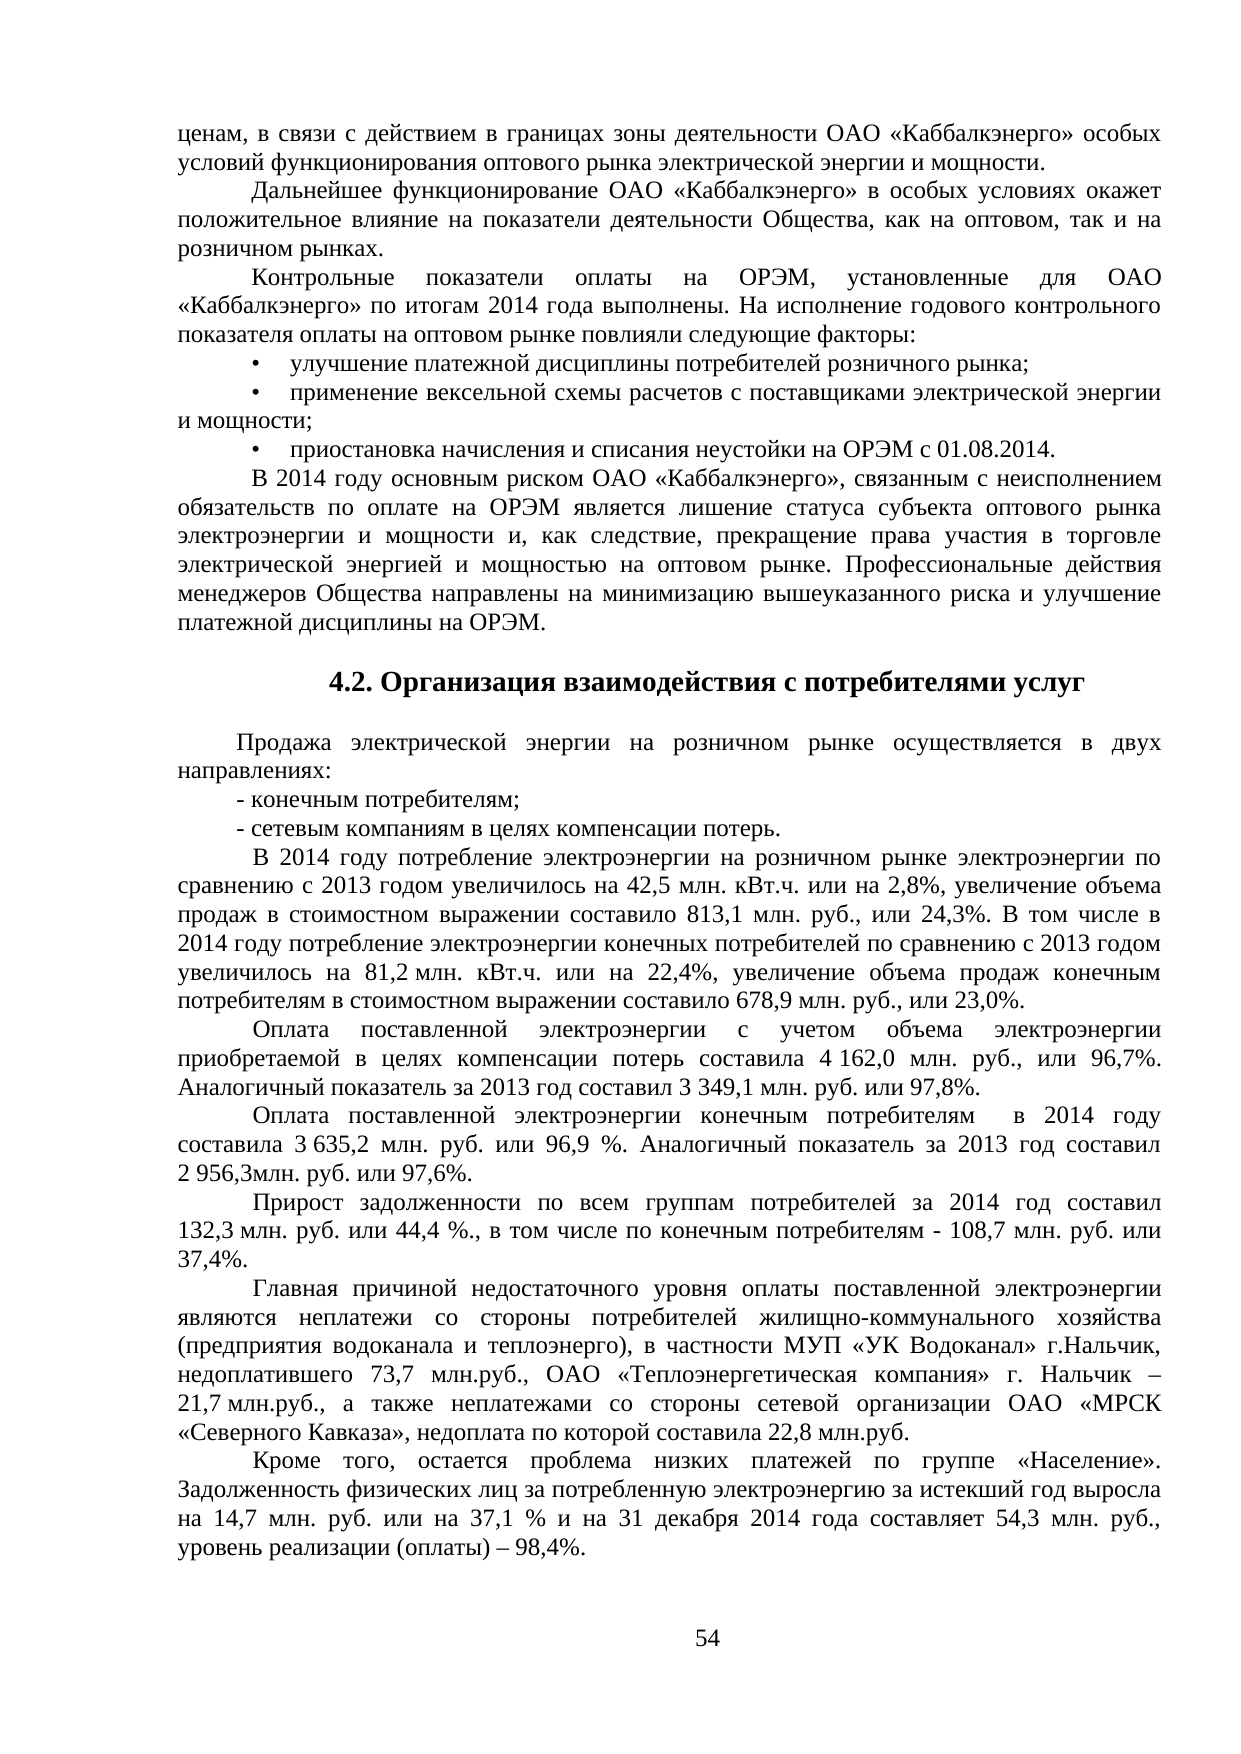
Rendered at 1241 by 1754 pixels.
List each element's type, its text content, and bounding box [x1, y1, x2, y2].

text • приостановка начисления и списания неустойки на ОРЭМ с 01.08.2014. [177, 434, 1162, 463]
text В 2014 году основным риском ОАО «Каббалкэнерго», связанным с неисполнением обязательств по оплате на ОРЭМ является лишение статуса субъекта оптового рынка электроэнергии и мощности и, как следствие, прекращение права участия в торговле электрической энергией и мощностью на оптовом рынке. Профессиональные действия менеджеров Общества направлены на минимизацию вышеуказанного риска и улучшение платежной дисциплины на ОРЭМ. [177, 463, 1162, 636]
text Кроме того, остается проблема низких платежей по группе «Население». Задолженность физических лиц за потребленную электроэнергию за истекший год выросла на 14,7 млн. руб. или на 37,1 % и на 31 декабря 2014 года составляет 54,3 млн. руб., уровень реализации (оплаты) – 98,4%. [177, 1445, 1162, 1560]
text В 2014 году потребление электроэнергии на розничном рынке электроэнергии по сравнению с 2013 годом увеличилось на 42,5 млн. кВт.ч. или на 2,8%, увеличение объема продаж в стоимостном выражении составило 813,1 млн. руб., или 24,3%. В том числе в 2014 году потребление электроэнергии конечных потребителей по сравнению с 2013 годом увеличилось на 81,2 млн. кВт.ч. или на 22,4%, увеличение объема продаж конечным потребителям в стоимостном выражении составило 678,9 млн. руб., или 23,0%. [177, 842, 1162, 1014]
text • улучшение платежной дисциплины потребителей розничного рынка; [177, 348, 1162, 377]
text Контрольные показатели оплаты на ОРЭМ, установленные для ОАО «Каббалкэнерго» по итогам 2014 года выполнены. На исполнение годового контрольного показателя оплаты на оптовом рынке повлияли следующие факторы: [177, 262, 1162, 348]
text - конечным потребителям; [177, 784, 1162, 813]
text Дальнейшее функционирование ОАО «Каббалкэнерго» в особых условиях окажет положительное влияние на показатели деятельности Общества, как на оптовом, так и на розничном рынках. [177, 176, 1162, 262]
text • применение вексельной схемы расчетов с поставщиками электрической энергии и мощности; [177, 377, 1162, 434]
text - сетевым компаниям в целях компенсации потерь. [177, 813, 1162, 842]
text Оплата поставленной электроэнергии с учетом объема электроэнергии приобретаемой в целях компенсации потерь составила 4 162,0 млн. руб., или 96,7%. Аналогичный показатель за 2013 год составил 3 349,1 млн. руб. или 97,8%. [177, 1014, 1162, 1100]
text Главная причиной недостаточного уровня оплаты поставленной электроэнергии являются неплатежи со стороны потребителей жилищно-коммунального хозяйства (предприятия водоканала и теплоэнерго), в частности МУП «УК Водоканал» г.Нальчик, недоплатившего 73,7 млн.руб., ОАО «Теплоэнергетическая компания» г. Нальчик – 21,7 млн.руб., а также неплатежами со стороны сетевой организации ОАО «МРСК «Северного Кавказа», недоплата по которой составила 22,8 млн.руб. [177, 1273, 1162, 1445]
text Оплата поставленной электроэнергии конечным потребителям в 2014 году составила 3 635,2 млн. руб. или 96,9 %. Аналогичный показатель за 2013 год составил 2 956,3млн. руб. или 97,6%. [177, 1100, 1162, 1187]
text 4.2. Организация взаимодействия с потребителями услуг [177, 664, 1162, 698]
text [177, 118, 1162, 176]
text Продажа электрической энергии на розничном рынке осуществляется в двух направлениях: [177, 727, 1162, 784]
text Прирост задолженности по всем группам потребителей за 2014 год составил 132,3 млн. руб. или 44,4 %., в том числе по конечным потребителям - 108,7 млн. руб. или 37,4%. [177, 1187, 1162, 1273]
